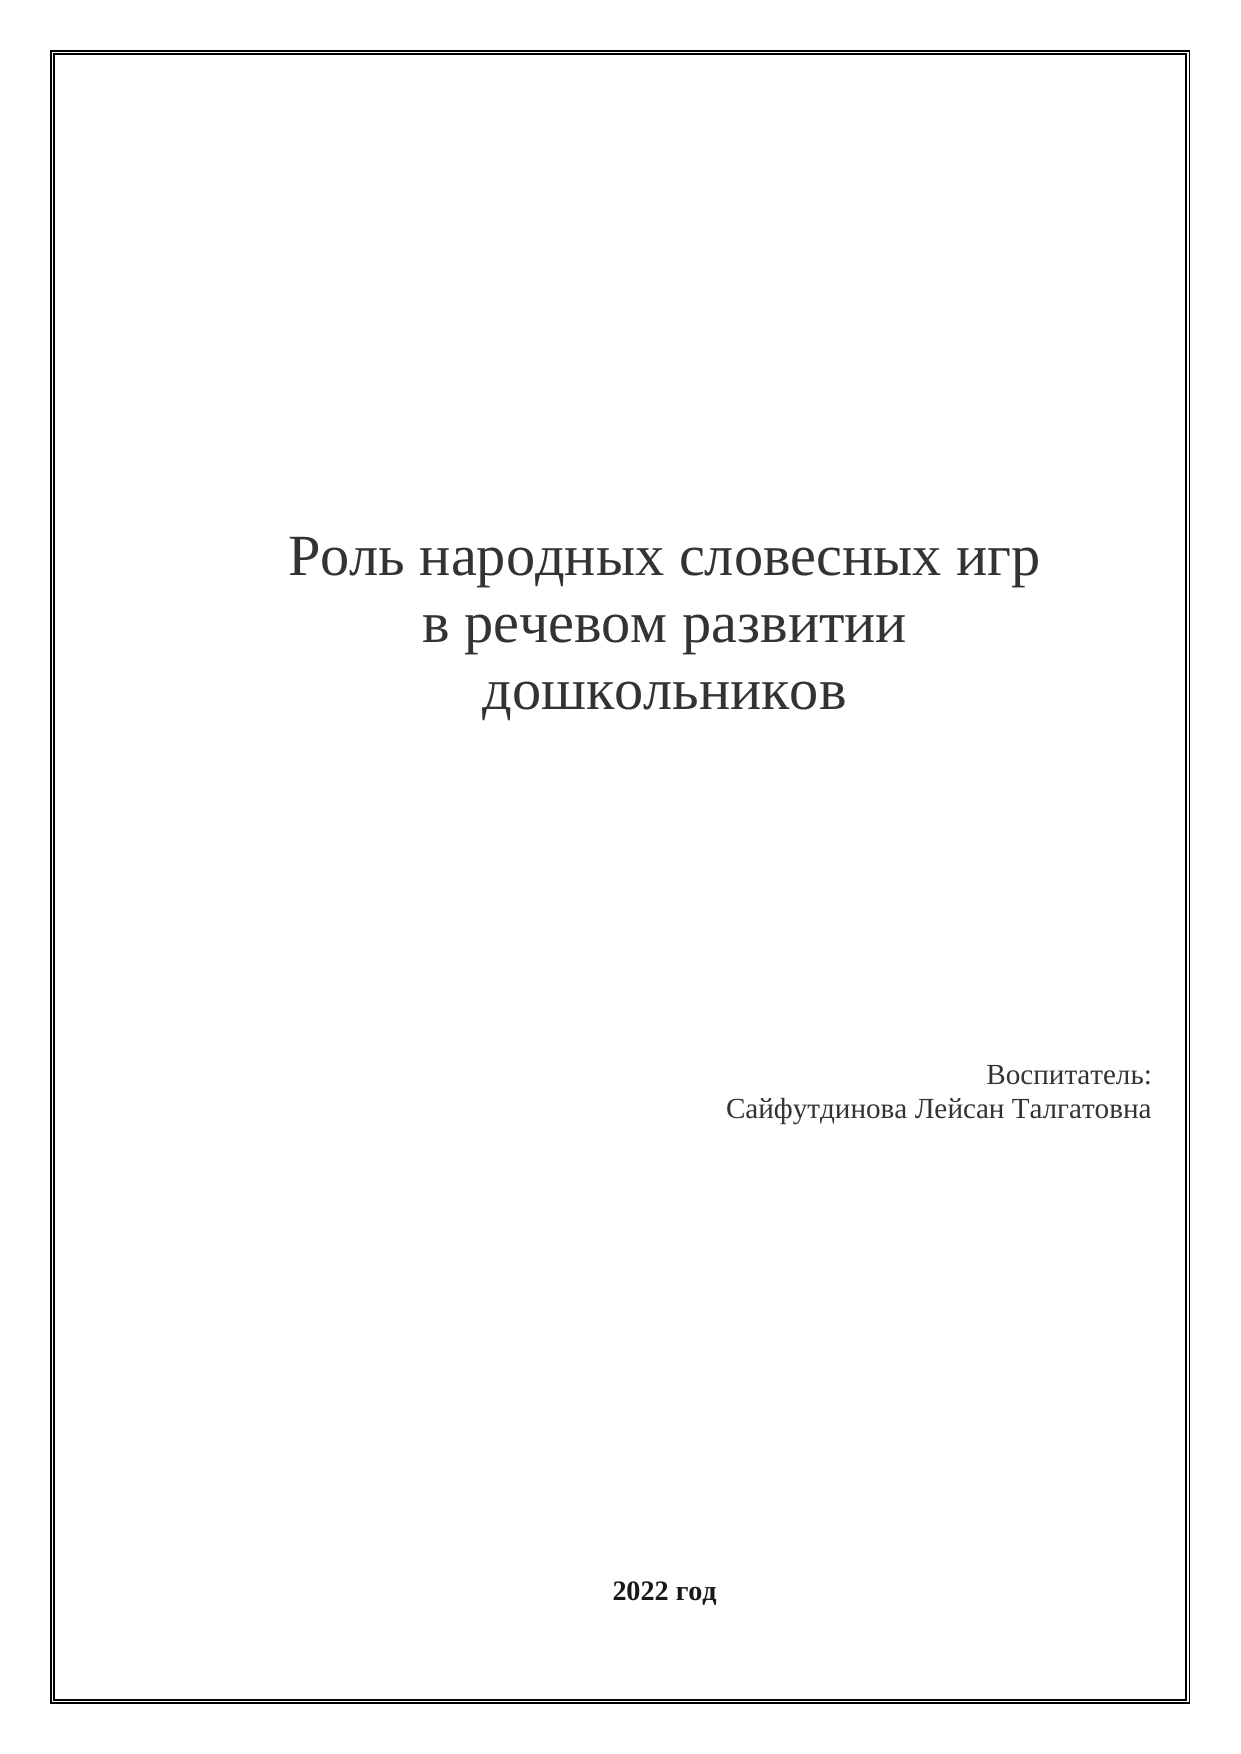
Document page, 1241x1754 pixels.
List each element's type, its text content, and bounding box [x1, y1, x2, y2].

text Роль народных словесных игр [177, 521, 1152, 588]
text в речевом развитии [177, 588, 1152, 655]
text Воспитатель: [177, 1057, 1152, 1091]
text дошкольников [177, 655, 1152, 722]
text Сайфутдинова Лейсан Талгатовна [177, 1091, 1152, 1124]
text 2022 год [177, 1574, 1152, 1606]
